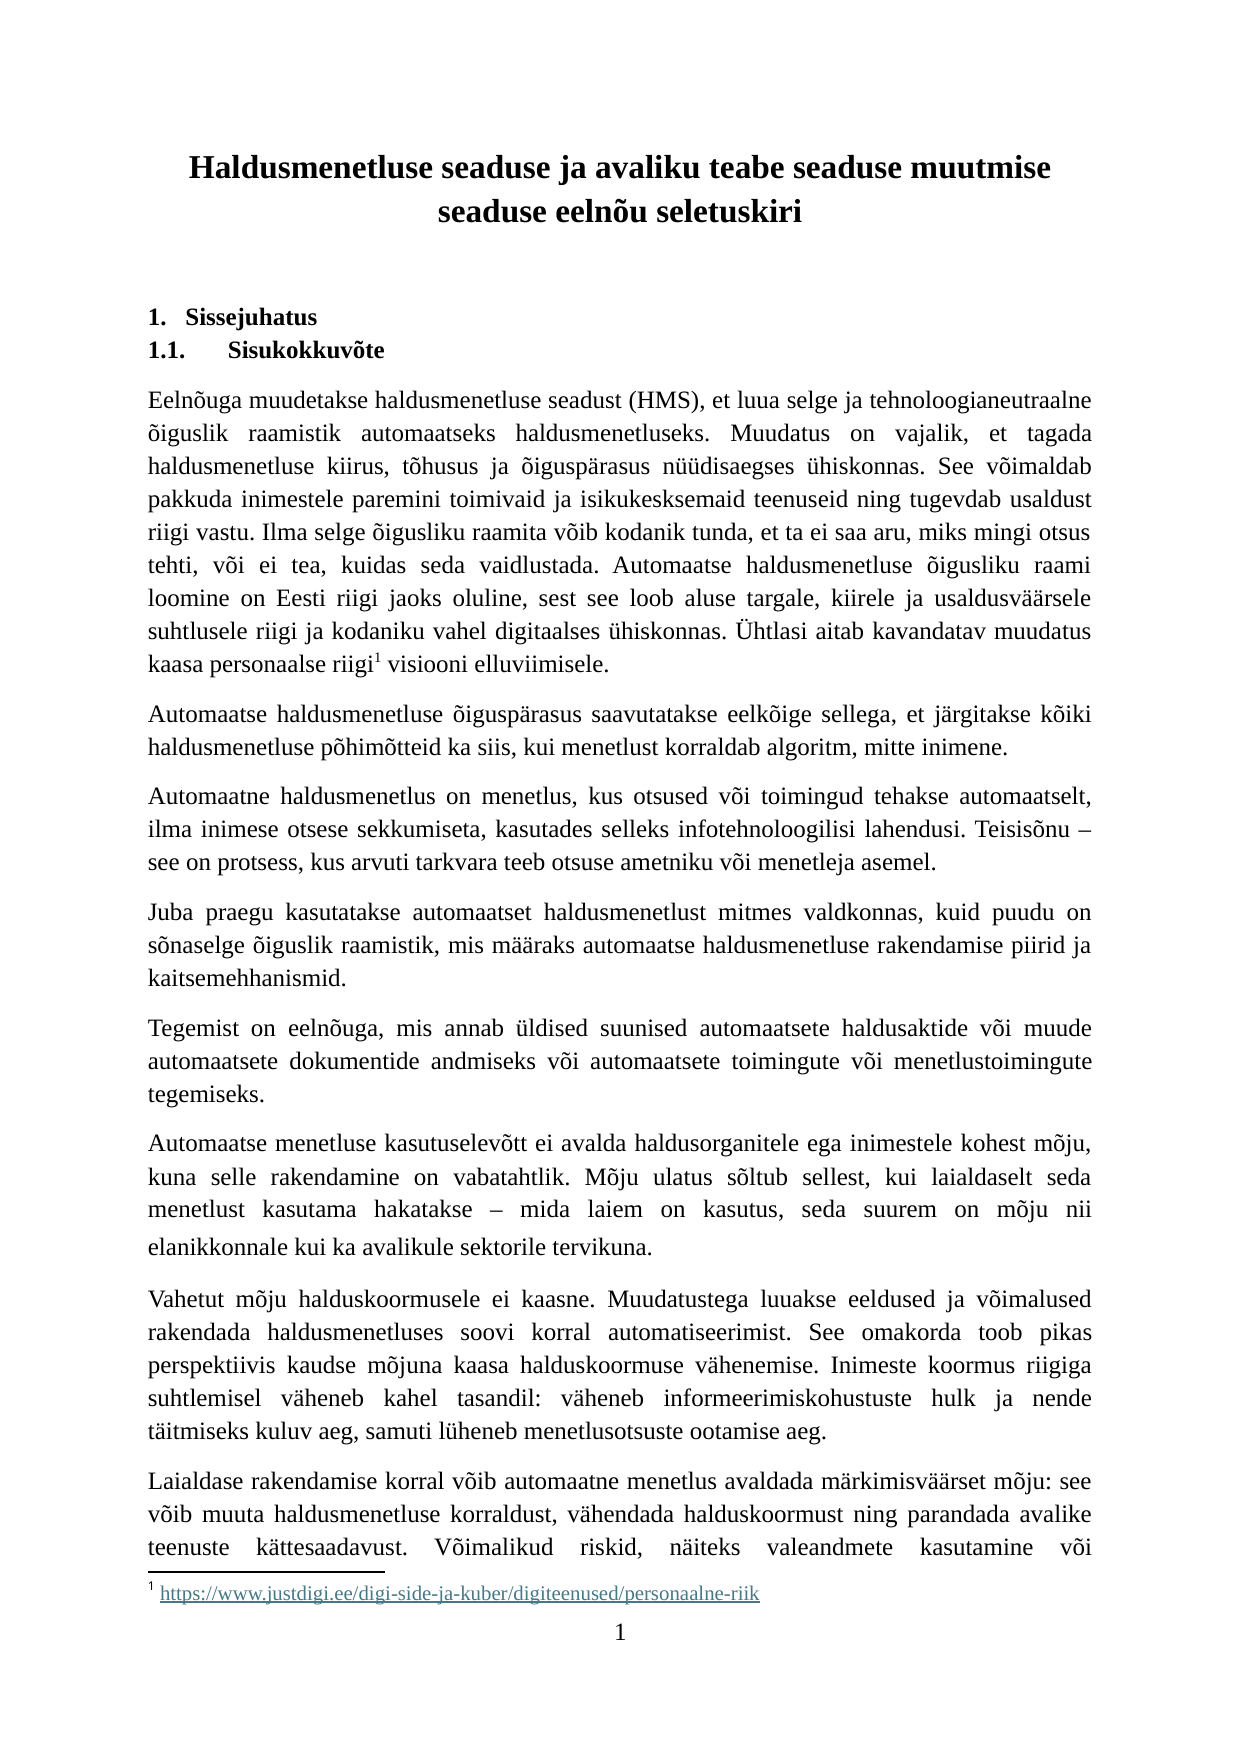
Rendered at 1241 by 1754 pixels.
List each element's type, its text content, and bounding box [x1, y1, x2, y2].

text Eelnõuga muudetakse haldusmenetluse seadust (HMS), et luua selge ja tehnoloogianeutraalne õiguslik raamistik automaatseks haldusmenetluseks. Muudatus on vajalik, et tagada haldusmenetluse kiirus, tõhusus ja õiguspärasus nüüdisaegses ühiskonnas. See võimaldab pakkuda inimestele paremini toimivaid ja isikukesksemaid teenuseid ning tugevdab usaldust riigi vastu. Ilma selge õigusliku raamita võib kodanik tunda, et ta ei saa aru, miks mingi otsus tehti, või ei tea, kuidas seda vaidlustada. Automaatse haldusmenetluse õigusliku raami loomine on Eesti riigi jaoks oluline, sest see loob aluse targale, kiirele ja usaldusväärsele suhtlusele riigi ja kodaniku vahel digitaalses ühiskonnas. Ühtlasi aitab kavandatav muudatus kaasa personaalse riigi visiooni elluviimisele. [148, 385, 1093, 678]
text Automaatse haldusmenetluse õiguspärasus saavutatakse eelkõige sellega, et järgitakse kõiki haldusmenetluse põhimõtteid ka siis, kui menetlust korraldab algoritm, mitte inimene. [148, 699, 1093, 760]
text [148, 1466, 1093, 1561]
text Vahetut mõju halduskoormusele ei kaasne. Muudatustega luuakse eeldused ja võimalused rakendada haldusmenetluses soovi korral automatiseerimist. See omakorda toob pikas perspektiivis kaudse mõjuna kaasa halduskoormuse vähenemise. Inimeste koormus riigiga suhtlemisel väheneb kahel tasandil: väheneb informeerimiskohustuste hulk ja nende täitmiseks kuluv aeg, samuti lüheneb menetlusotsuste ootamise aeg. [148, 1284, 1093, 1445]
text Tegemist on eelnõuga, mis annab üldised suunised automaatsete haldusaktide või muude automaatsete dokumentide andmiseks või automaatsete toimingute või menetlustoimingute tegemiseks. [148, 1013, 1093, 1108]
text Automaatse menetluse kasutuselevõtt ei avalda haldusorganitele ega inimestele kohest mõju, kuna selle rakendamine on vabatahtlik. Mõju ulatus sõltub sellest, kui laialdaselt seda menetlust kasutama hakatakse – mida laiem on kasutus, seda suurem on mõju nii elanikkonnale kui ka avalikule sektorile tervikuna. [148, 1128, 1093, 1262]
list Sissejuhatus [148, 302, 1093, 331]
list Sisukokkuvõte [148, 335, 1093, 364]
text Automaatne haldusmenetlus on menetlus, kus otsused või toimingud tehakse automaatselt, ilma inimese otsese sekkumiseta, kasutades selleks infotehnoloogilisi lahendusi. Teisisõnu – see on protsess, kus arvuti tarkvara teeb otsuse ametniku või menetleja asemel. [148, 781, 1093, 876]
text Juba praegu kasutatakse automaatset haldusmenetlust mitmes valdkonnas, kuid puudu on sõnaselge õiguslik raamistik, mis määraks automaatse haldusmenetluse rakendamise piirid ja kaitsemehhanismid. [148, 897, 1093, 992]
text Haldusmenetluse seaduse ja avaliku teabe seaduse muutmise seaduse eelnõu seletuskiri [148, 148, 1093, 230]
